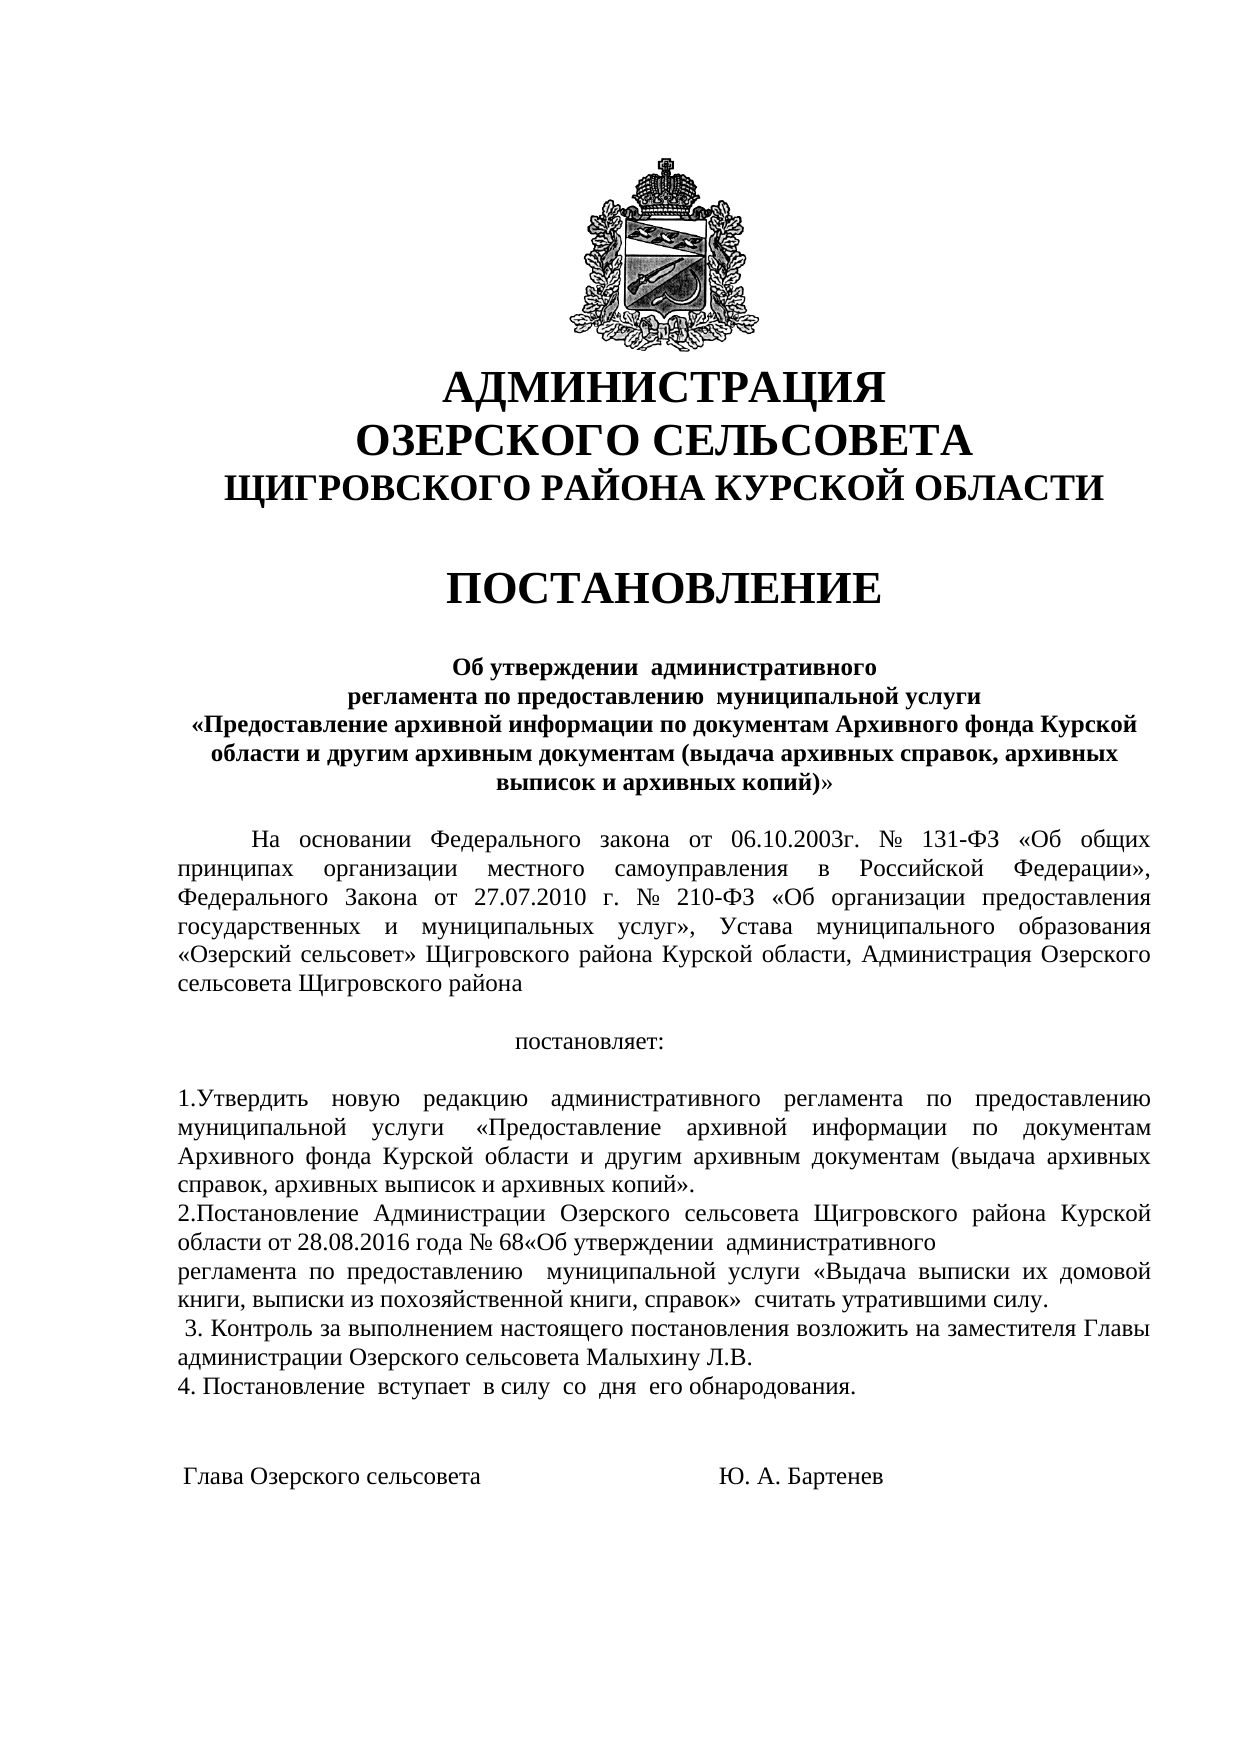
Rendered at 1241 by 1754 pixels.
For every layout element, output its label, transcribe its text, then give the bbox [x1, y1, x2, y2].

text На основании Федерального закона от 06.10.2003г. № 131-ФЗ «Об общих принципах организации местного самоуправления в Российской Федерации», Федерального Закона от 27.07.2010 г. № 210-ФЗ «Об организации предоставления государственных и муниципальных услуг», Устава муниципального образования «Озерский сельсовет» Щигровского района Курской области, Администрация Озерского сельсовета Щигровского района [177, 824, 1152, 997]
text постановляет: [177, 1026, 1152, 1054]
text ПОСТАНОВЛЕНИЕ [177, 561, 1152, 614]
text 4. Постановление вступает в силу со дня его обнародования. [177, 1371, 1152, 1399]
text Глава Озерского сельсовета Ю. А. Бартенев [177, 1461, 1152, 1490]
text регламента по предоставлению муниципальной услуги «Выдача выписки их домовой книги, выписки из похозяйственной книги, справок» считать утратившими силу. [177, 1256, 1152, 1313]
text 2.Постановление Администрации Озерского сельсовета Щигровского района Курской области от 28.08.2016 года № 68«Об утверждении административного [177, 1198, 1152, 1256]
text 3. Контроль за выполнением настоящего постановления возложить на заместителя Главы администрации Озерского сельсовета Малыхину Л.В. [177, 1313, 1152, 1371]
text Об утверждении административного [177, 652, 1152, 681]
text 1.Утвердить новую редакцию административного регламента по предоставлению муниципальной услуги «Предоставление архивной информации по документам Архивного фонда Курской области и другим архивным документам (выдача архивных справок, архивных выписок и архивных копий». [177, 1083, 1152, 1198]
text «Предоставление архивной информации по документам Архивного фонда Курской области и другим архивным документам (выдача архивных справок, архивных выписок и архивных копий)» [177, 709, 1152, 796]
text ОЗЕРСКОГО СЕЛЬСОВЕТА [177, 412, 1152, 465]
text АДМИНИСТРАЦИЯ [177, 360, 1152, 412]
text регламента по предоставлению муниципальной услуги [177, 681, 1152, 709]
text ЩИГРОВСКОГО РАЙОНА КУРСКОЙ ОБЛАСТИ [177, 465, 1152, 508]
